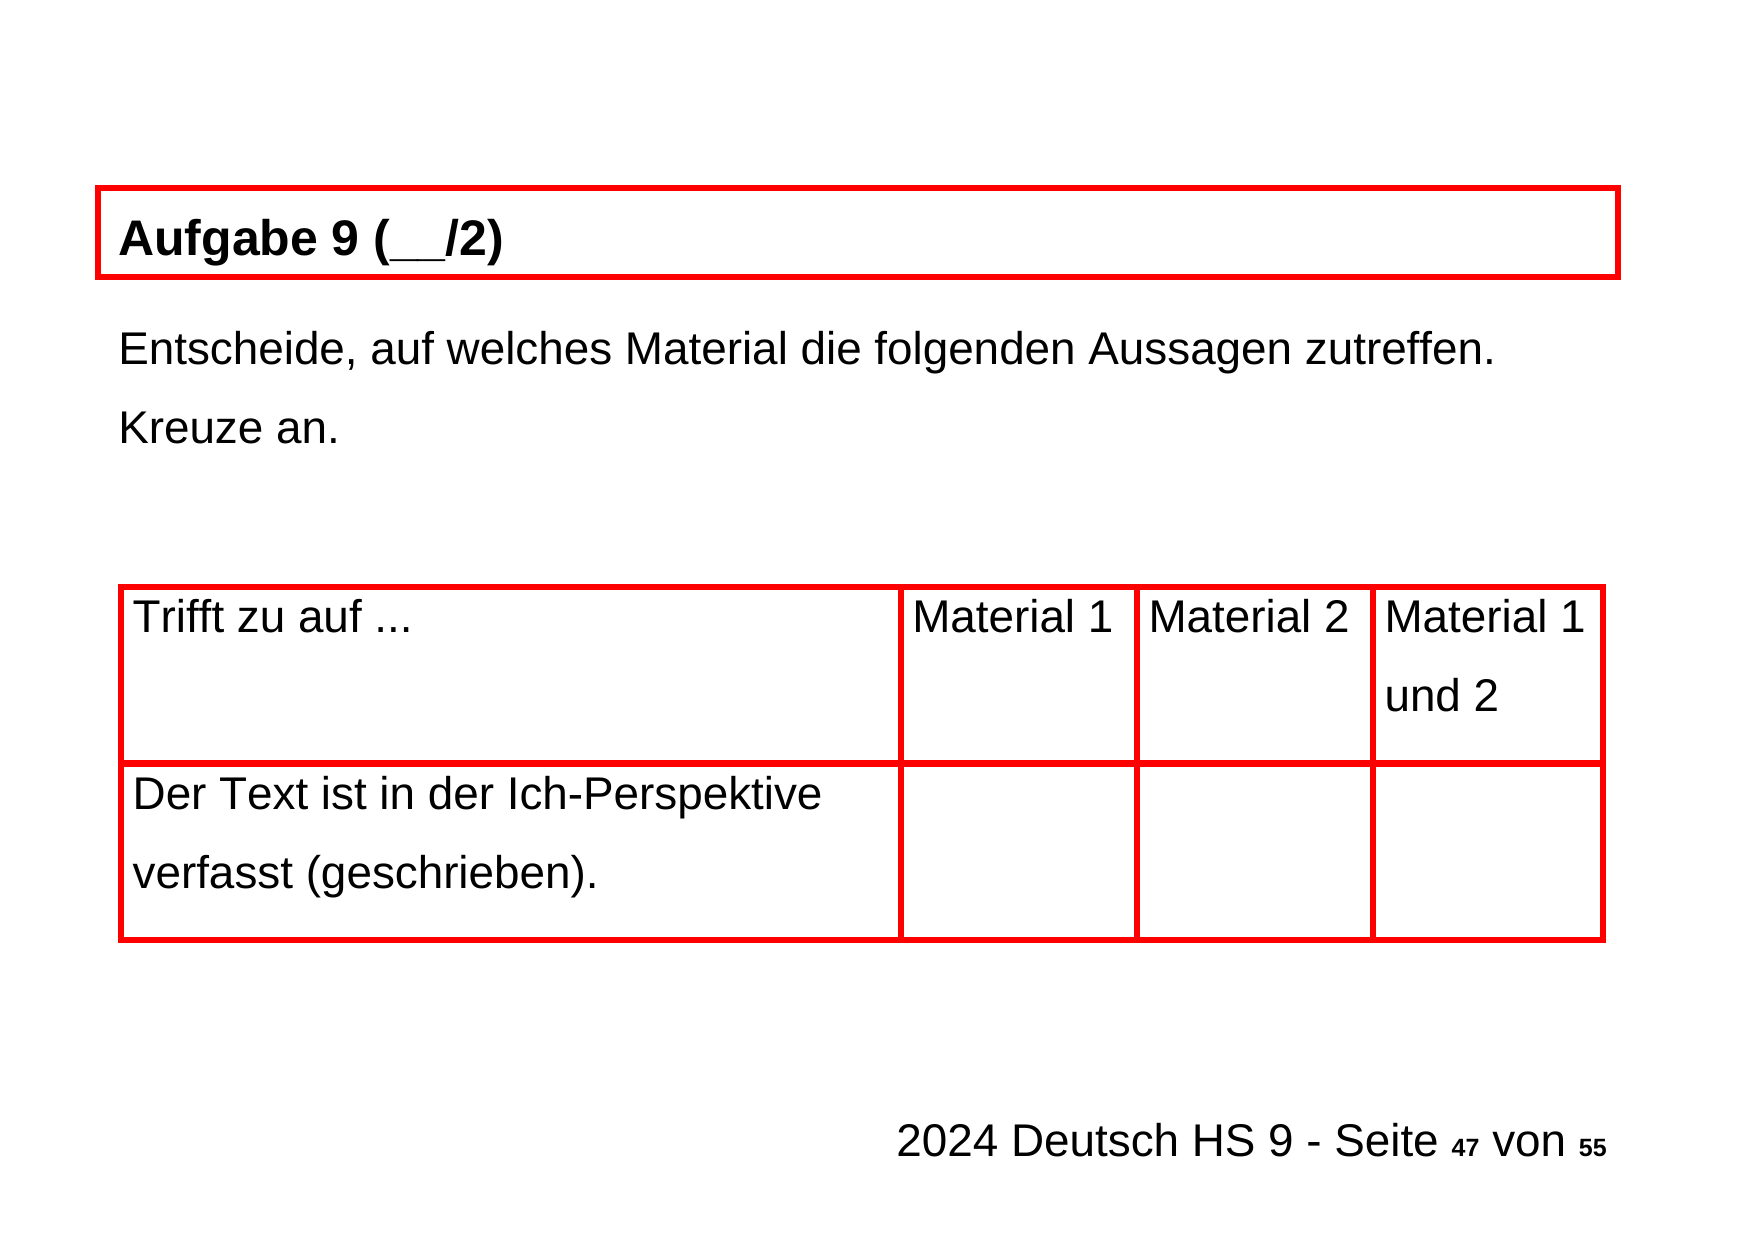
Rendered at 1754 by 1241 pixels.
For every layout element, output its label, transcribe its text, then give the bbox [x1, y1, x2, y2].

text Entscheide, auf welches Material die folgenden Aussagen zutreffen. Kreuze an. [118, 321, 1606, 453]
table_header Material 1 und 2 [1376, 590, 1600, 760]
table_cell [904, 767, 1134, 937]
table_cell Der Text ist in der Ich-Perspektive verfasst (geschrieben). [124, 767, 898, 937]
table_header Material 1 [904, 590, 1134, 760]
table_header Trifft zu auf ... [124, 590, 898, 760]
subtitle Aufgabe 9 (__/2) [101, 191, 1615, 274]
table_cell [1140, 767, 1370, 937]
table_cell [1376, 767, 1600, 937]
table_header Material 2 [1140, 590, 1370, 760]
